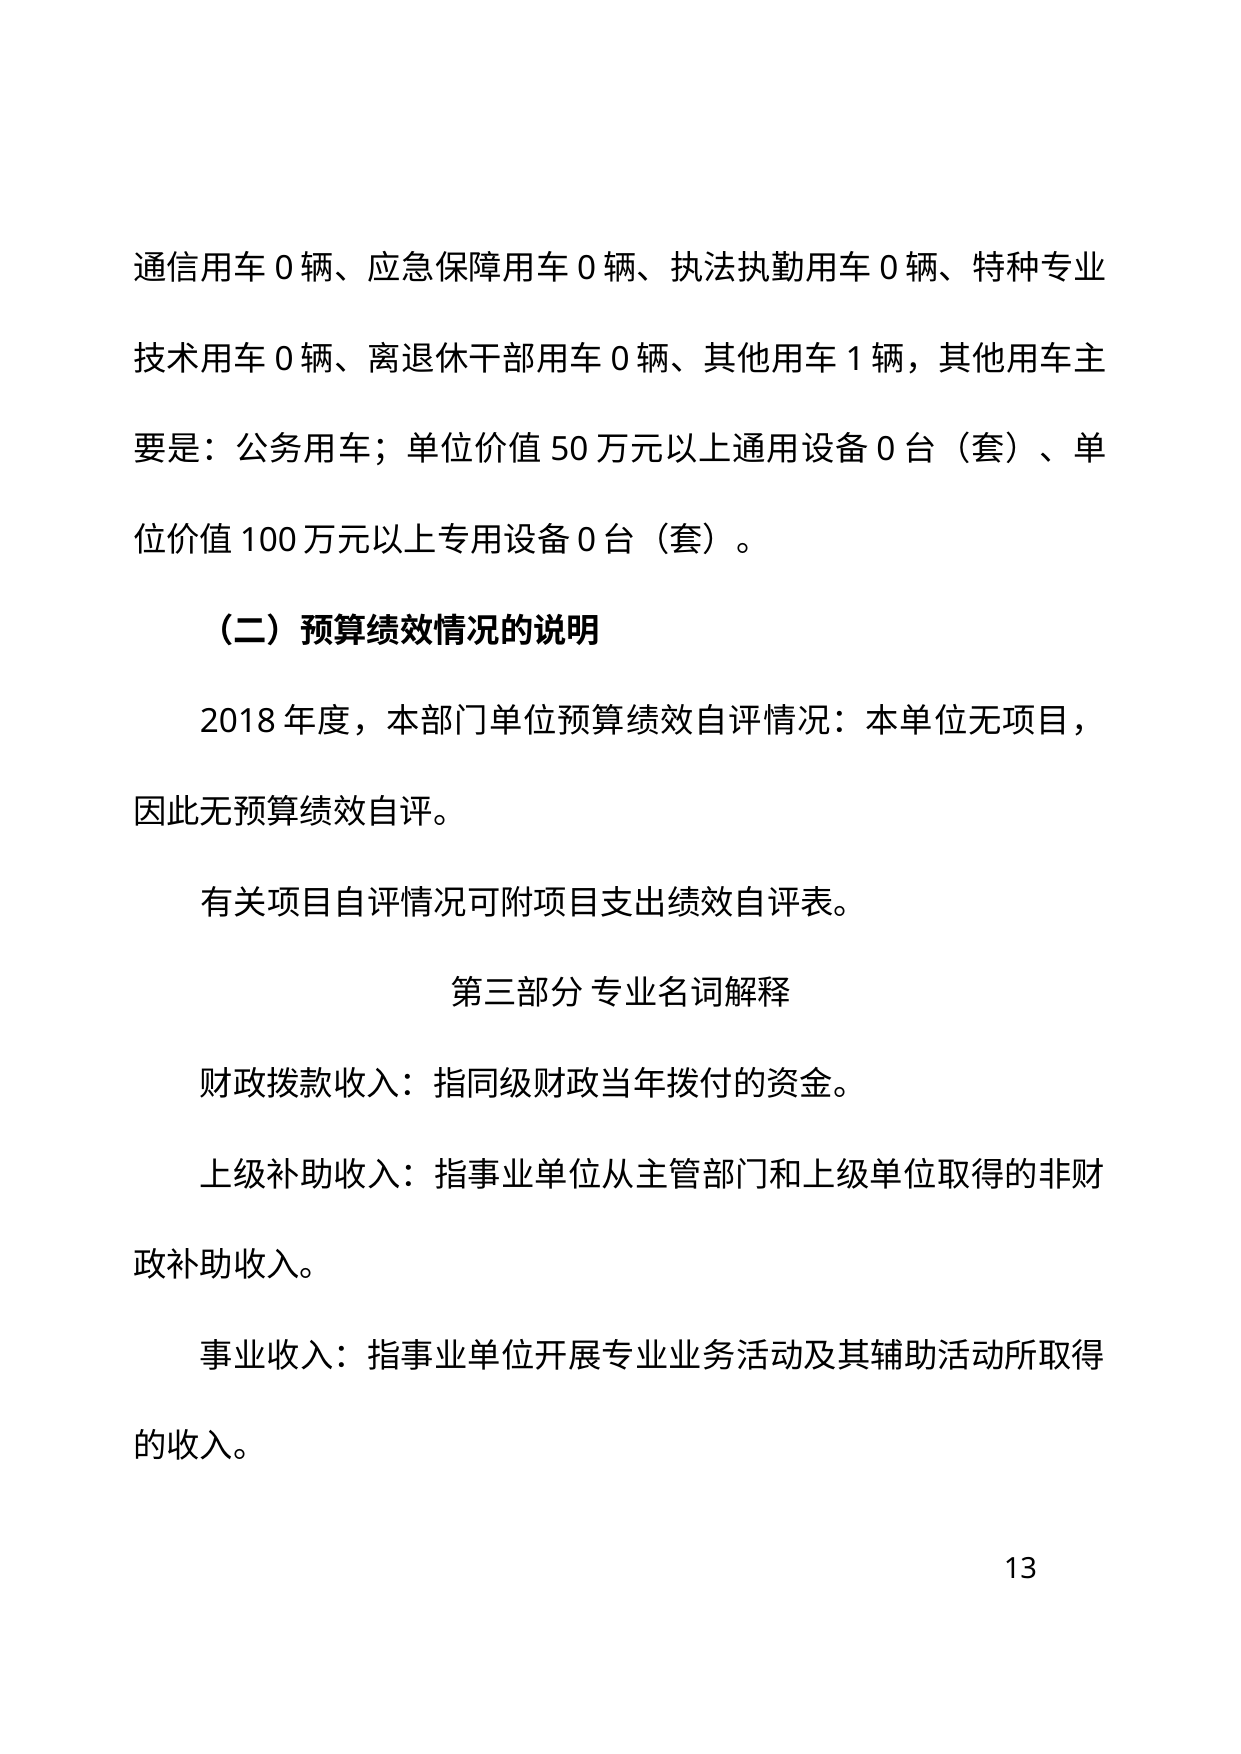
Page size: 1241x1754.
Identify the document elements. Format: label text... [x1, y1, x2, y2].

text 2018年度，本部门单位预算绩效自评情况：本单位无项目，因此无预算绩效自评。 [133, 673, 1107, 854]
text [133, 220, 1107, 582]
text 上级补助收入：指事业单位从主管部门和上级单位取得的非财政补助收入。 [133, 1126, 1107, 1307]
text （二）预算绩效情况的说明 [133, 582, 1107, 673]
text 第三部分 专业名词解释 [133, 945, 1107, 1036]
text 有关项目自评情况可附项目支出绩效自评表。 [133, 854, 1107, 945]
text 事业收入：指事业单位开展专业业务活动及其辅助活动所取得的收入。 [133, 1307, 1107, 1489]
text 财政拨款收入：指同级财政当年拨付的资金。 [133, 1036, 1107, 1126]
